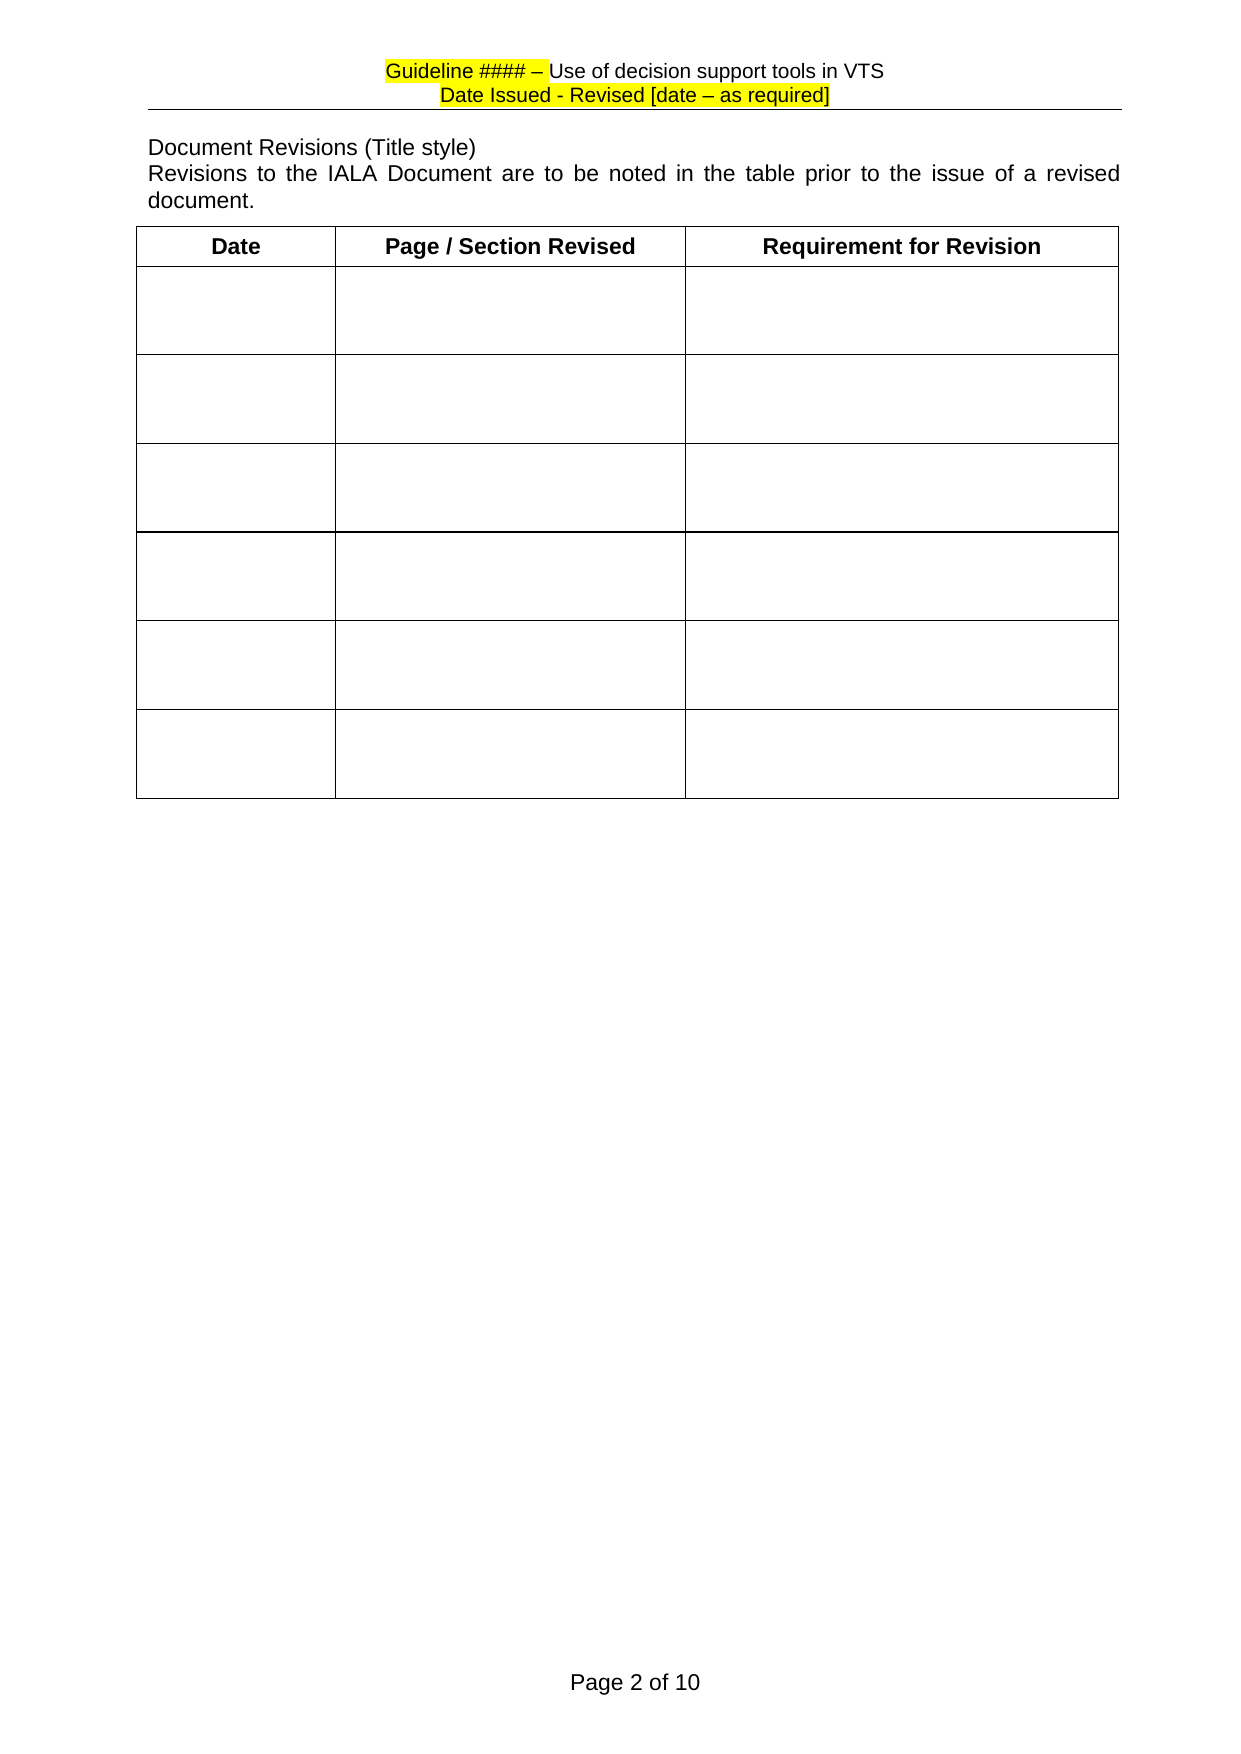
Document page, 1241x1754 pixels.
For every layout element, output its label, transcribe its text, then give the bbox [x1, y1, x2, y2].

table_cell [336, 621, 685, 709]
table_cell [137, 267, 335, 354]
table_cell [137, 533, 335, 620]
table_header Requirement for Revision [686, 227, 1118, 266]
table_cell [137, 710, 335, 797]
table_cell [137, 621, 335, 709]
text Revisions to the IALA Document are to be noted in the table prior to the issue of a revised document. [148, 160, 1122, 213]
table_cell [686, 267, 1118, 354]
table_cell [336, 444, 685, 531]
table_cell [686, 444, 1118, 531]
table_header Date [137, 227, 335, 266]
table_cell [336, 355, 685, 443]
table_cell [336, 533, 685, 620]
table_cell [336, 710, 685, 797]
table_cell [686, 355, 1118, 443]
table_cell [686, 621, 1118, 709]
table_cell [686, 533, 1118, 620]
table_header Page / Section Revised [336, 227, 685, 266]
table_cell [137, 355, 335, 443]
table_cell [137, 444, 335, 531]
table_cell [336, 267, 685, 354]
title Document Revisions (Title style) [148, 134, 1122, 160]
table_cell [686, 710, 1118, 797]
